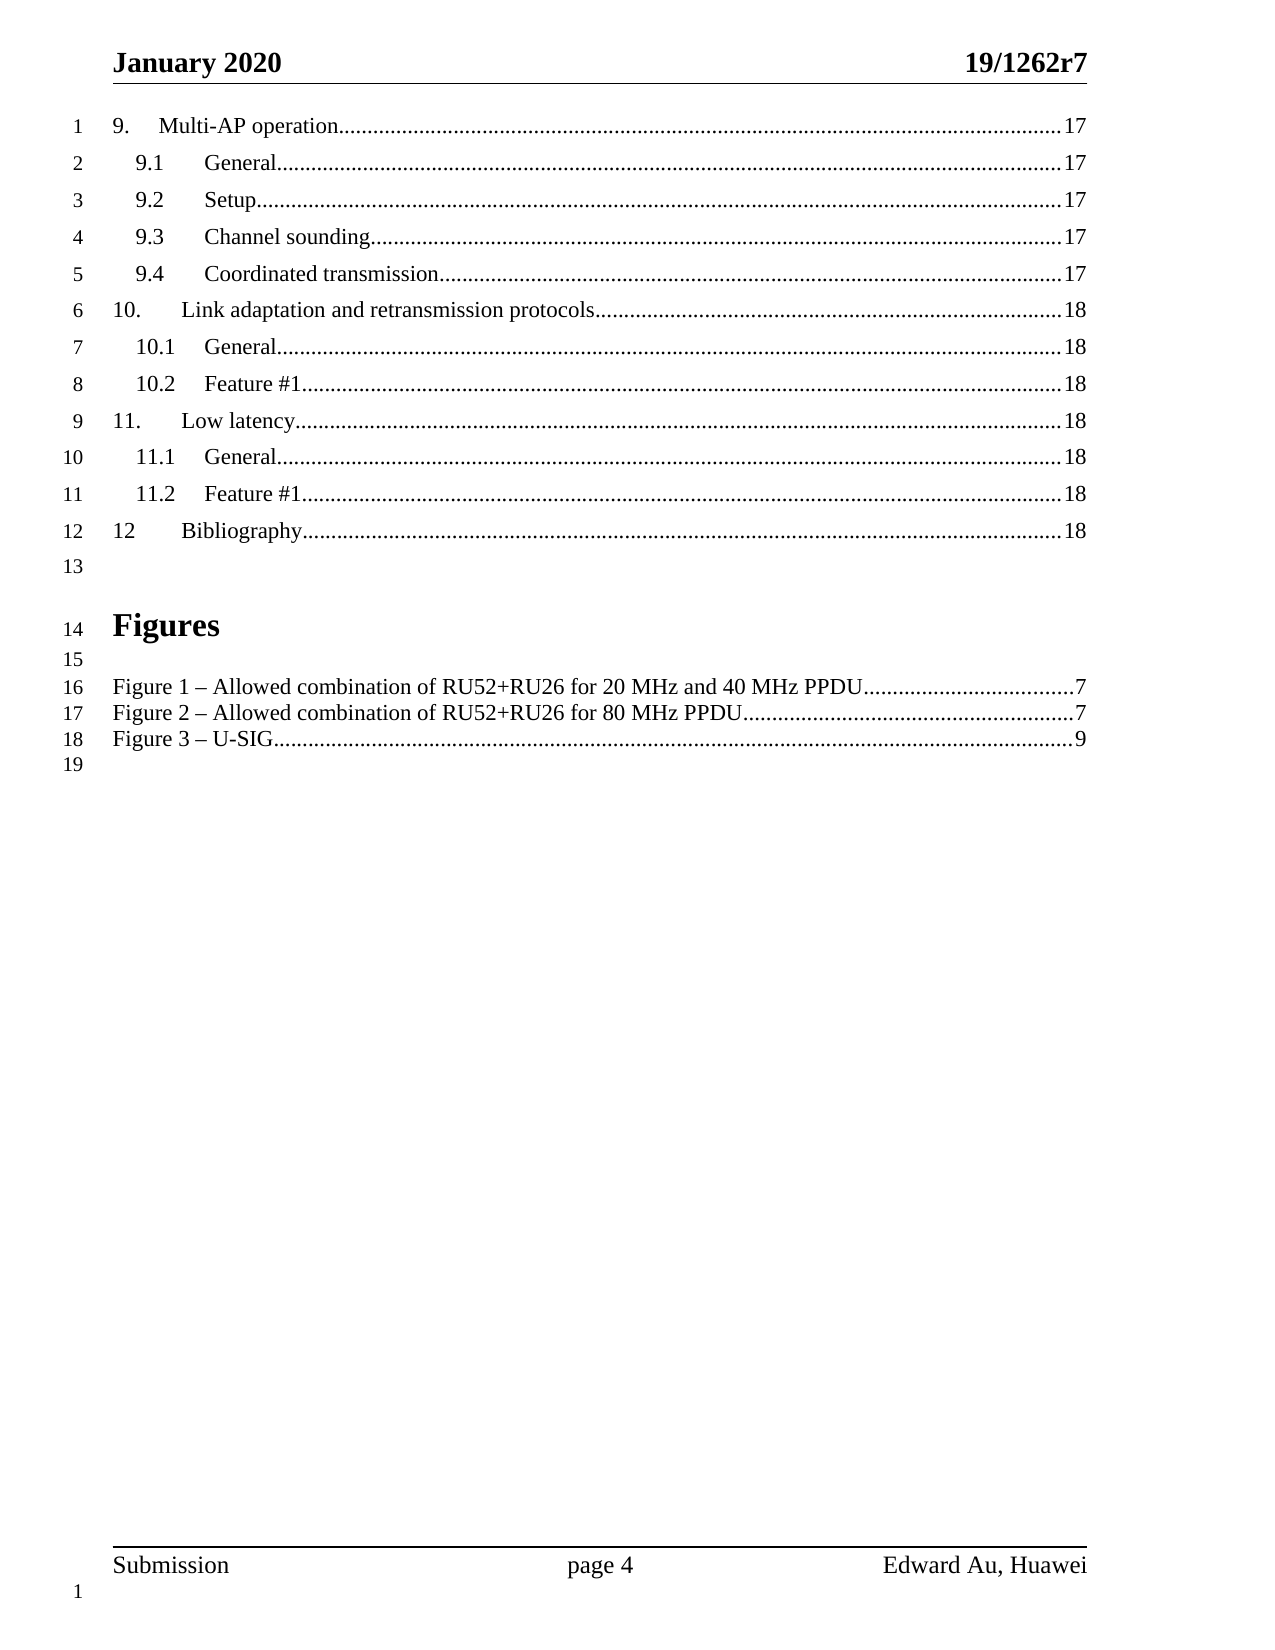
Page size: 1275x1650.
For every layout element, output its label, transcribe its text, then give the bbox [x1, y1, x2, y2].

text Figure 2 – Allowed combination of RU52+RU26 for 80 MHz PPDU 7 [112, 699, 1087, 726]
text Figure 3 – U-SIG 9 [112, 726, 1087, 752]
text Figure 1 – Allowed combination of RU52+RU26 for 20 MHz and 40 MHz PPDU 7 [112, 673, 1087, 699]
subtitle Figures [112, 605, 1087, 643]
